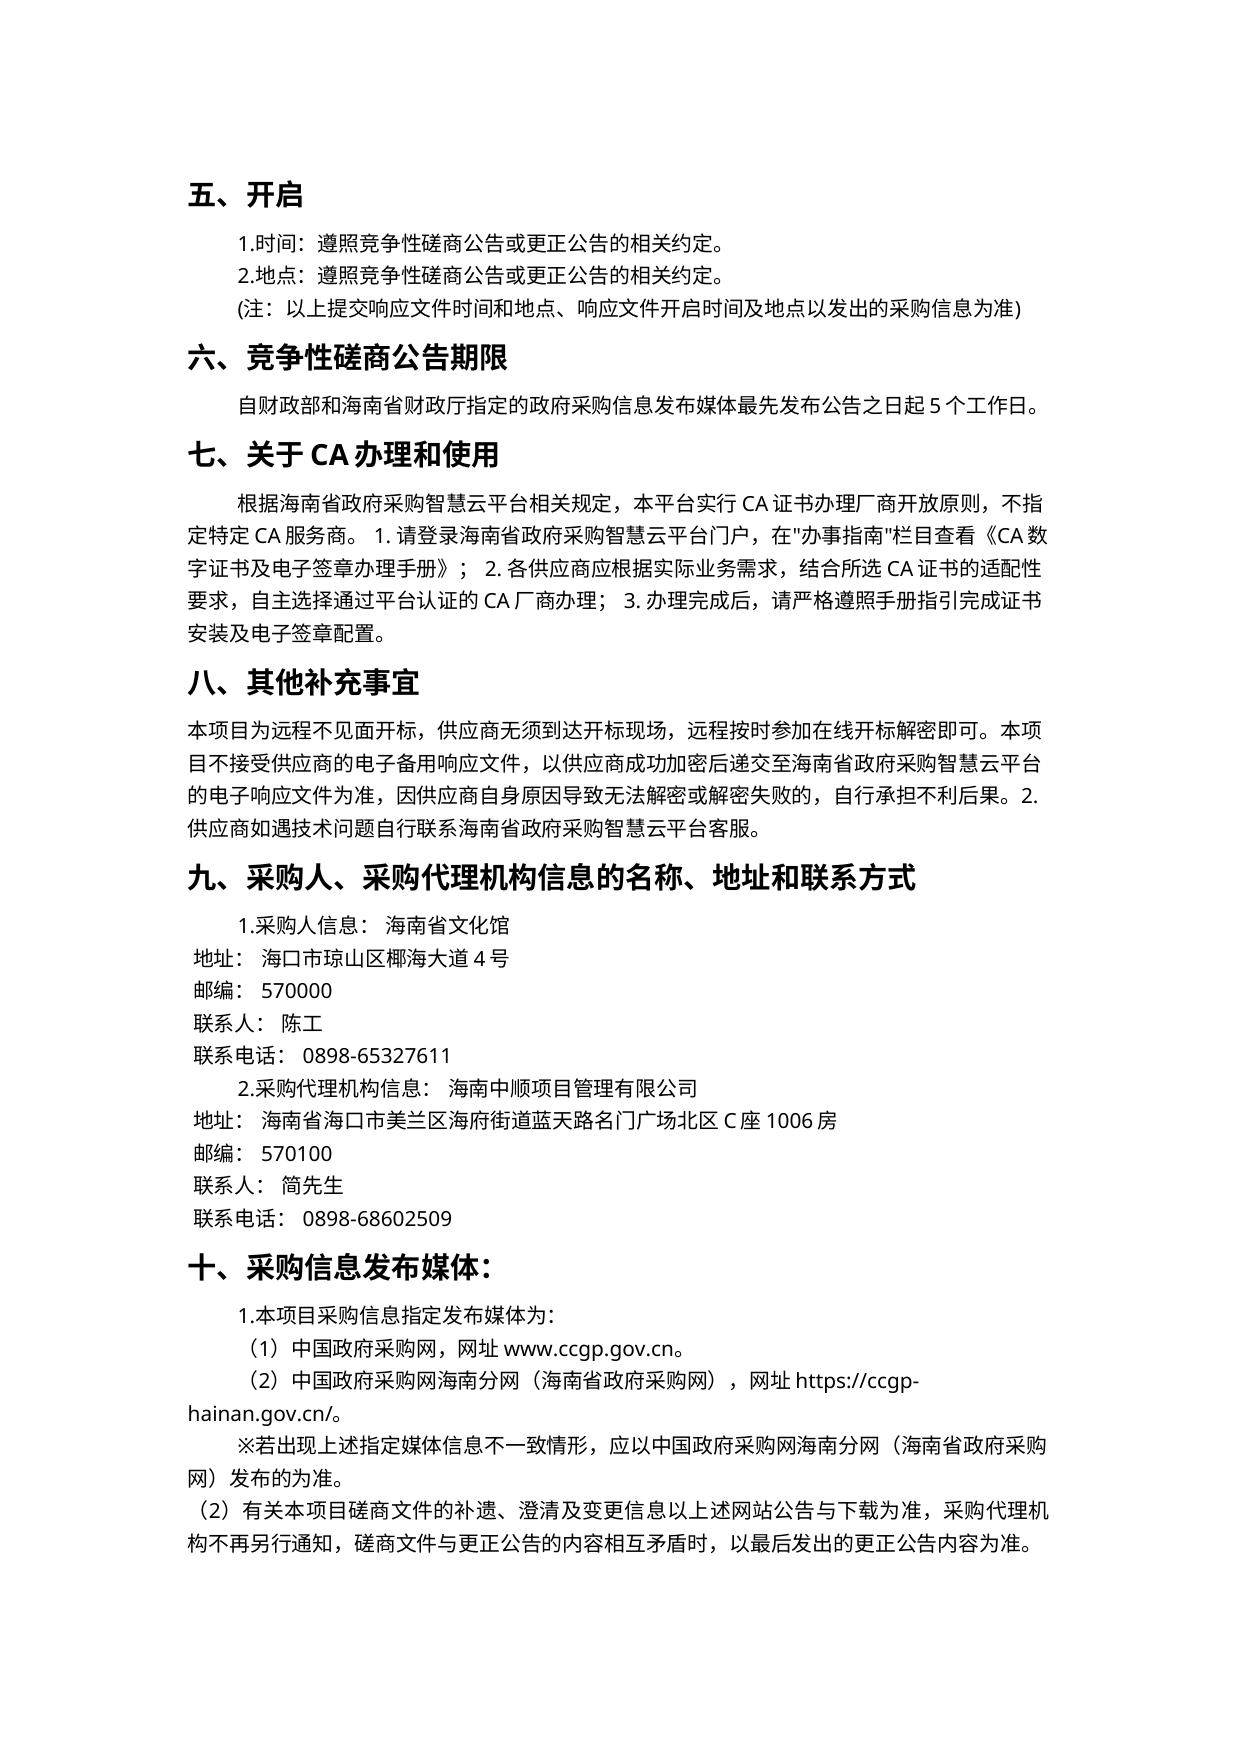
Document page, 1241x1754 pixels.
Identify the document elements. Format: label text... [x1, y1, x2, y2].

text 1.时间：遵照竞争性磋商公告或更正公告的相关约定。 [187, 227, 1053, 259]
text 联系人： 陈工 [187, 1007, 1053, 1039]
text 自财政部和海南省财政厅指定的政府采购信息发布媒体最先发布公告之日起5个工作日。 [187, 389, 1053, 422]
text 2.地点：遵照竞争性磋商公告或更正公告的相关约定。 [187, 259, 1053, 292]
text 地址： 海南省海口市美兰区海府街道蓝天路名门广场北区C座1006房 [187, 1104, 1053, 1137]
text 六、竞争性磋商公告期限 [187, 324, 1053, 389]
text 地址： 海口市琼山区椰海大道4号 [187, 942, 1053, 974]
text 根据海南省政府采购智慧云平台相关规定，本平台实行CA证书办理厂商开放原则，不指定特定CA服务商。 1. 请登录海南省政府采购智慧云平台门户，在"办事指南"栏目查看《CA数字证书及电子签章办理手册》； 2. 各供应商应根据实际业务需求，结合所选CA证书的适配性要求，自主选择通过平台认证的CA厂商办理； 3. 办理完成后，请严格遵照手册指引完成证书安装及电子签章配置。 [187, 487, 1053, 649]
text 七、关于CA办理和使用 [187, 422, 1053, 487]
text 十、采购信息发布媒体： [187, 1234, 1053, 1299]
text （2）有关本项目磋商文件的补遗、澄清及变更信息以上述网站公告与下载为准，采购代理机构不再另行通知，磋商文件与更正公告的内容相互矛盾时，以最后发出的更正公告内容为准。 [187, 1494, 1053, 1559]
text 联系电话： 0898-68602509 [187, 1202, 1053, 1234]
text 八、其他补充事宜 [187, 649, 1053, 714]
text （1）中国政府采购网，网址www.ccgp.gov.cn。 [187, 1332, 1053, 1364]
text 邮编： 570100 [187, 1137, 1053, 1169]
text 邮编： 570000 [187, 974, 1053, 1007]
text 联系电话： 0898-65327611 [187, 1039, 1053, 1072]
text 九、采购人、采购代理机构信息的名称、地址和联系方式 [187, 844, 1053, 909]
text 联系人： 简先生 [187, 1169, 1053, 1202]
text 五、开启 [187, 162, 1053, 227]
text （2）中国政府采购网海南分网（海南省政府采购网），网址https://ccgp-hainan.gov.cn/。 [187, 1364, 1053, 1429]
text 1.采购人信息： 海南省文化馆 [187, 909, 1053, 942]
text 本项目为远程不见面开标，供应商无须到达开标现场，远程按时参加在线开标解密即可。本项目不接受供应商的电子备用响应文件，以供应商成功加密后递交至海南省政府采购智慧云平台的电子响应文件为准，因供应商自身原因导致无法解密或解密失败的，自行承担不利后果。2.供应商如遇技术问题自行联系海南省政府采购智慧云平台客服。 [187, 714, 1053, 844]
text (注：以上提交响应文件时间和地点、响应文件开启时间及地点以发出的采购信息为准) [187, 292, 1053, 324]
text 1.本项目采购信息指定发布媒体为： [187, 1299, 1053, 1332]
text ※若出现上述指定媒体信息不一致情形，应以中国政府采购网海南分网（海南省政府采购网）发布的为准。 [187, 1429, 1053, 1494]
text 2.采购代理机构信息： 海南中顺项目管理有限公司 [187, 1072, 1053, 1104]
